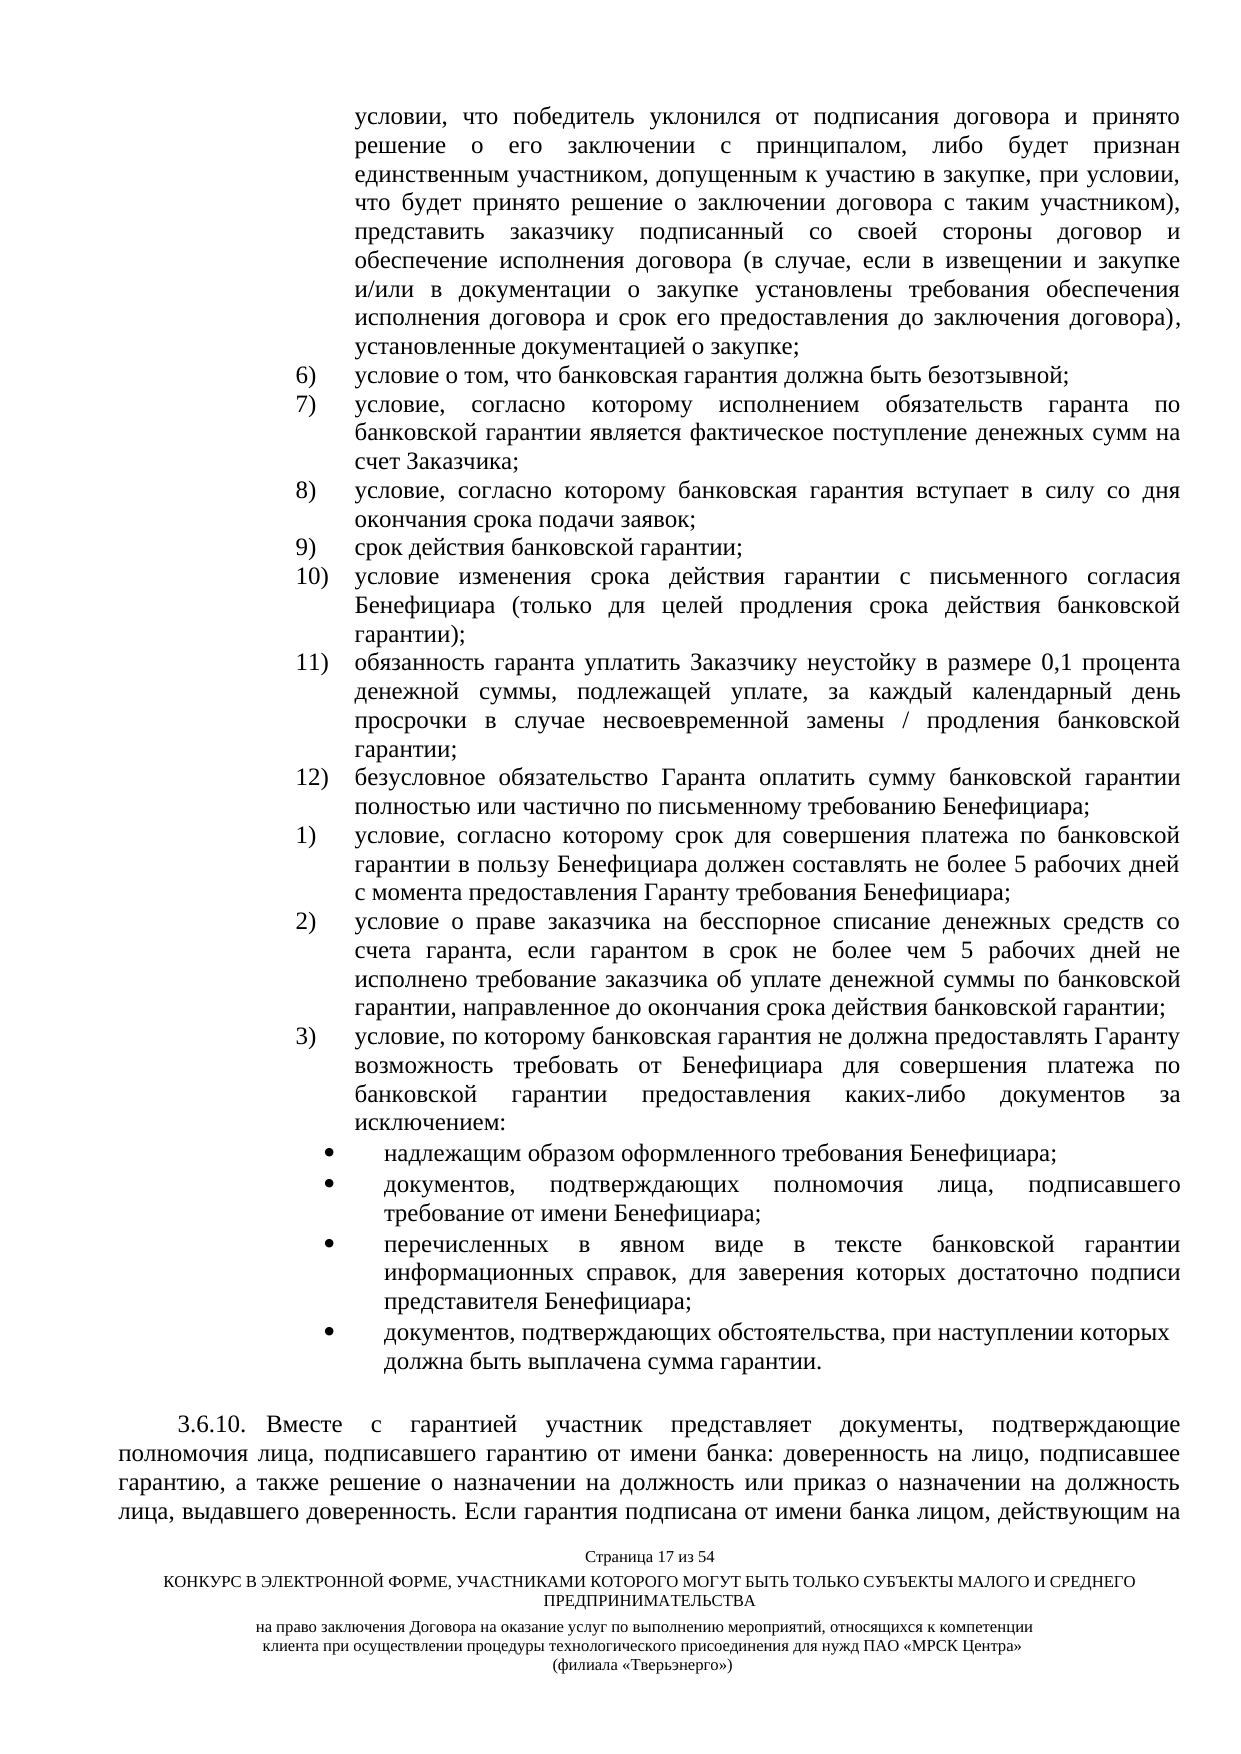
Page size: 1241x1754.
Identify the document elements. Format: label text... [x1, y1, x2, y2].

list обязанность гаранта уплатить Заказчику неустойку в размере 0,1 процента денежной суммы, подлежащей уплате, за каждый календарный день просрочки в случае несвоевременной замены / продления банковской гарантии; [295, 647, 1181, 762]
list условие изменения срока действия гарантии с письменного согласия Бенефициара (только для целей продления срока действия банковской гарантии); [295, 561, 1181, 647]
list документов, подтверждающих полномочия лица, подписавшего требование от имени Бенефициара; [325, 1169, 1181, 1227]
list условие о праве заказчика на бесспорное списание денежных средств со счета гаранта, если гарантом в срок не более чем 5 рабочих дней не исполнено требование заказчика об уплате денежной суммы по банковской гарантии, направленное до окончания срока действия банковской гарантии; [295, 906, 1181, 1021]
list документов, подтверждающих обстоятельства, при наступлении которых должна быть выплачена сумма гарантии. [325, 1317, 1181, 1374]
list условие, по которому банковская гарантия не должна предоставлять Гаранту возможность требовать от Бенефициара для совершения платежа по банковской гарантии предоставления каких-либо документов за исключением: [295, 1021, 1181, 1136]
list надлежащим образом оформленного требования Бенефициара; [325, 1138, 1181, 1167]
list безусловное обязательство Гаранта оплатить сумму банковской гарантии полностью или частично по письменному требованию Бенефициара; [295, 762, 1181, 820]
list условие, согласно которому банковская гарантия вступает в силу со дня окончания срока подачи заявок; [295, 475, 1181, 532]
list срок действия банковской гарантии; [295, 532, 1181, 561]
list условие, согласно которому исполнением обязательств гаранта по банковской гарантии является фактическое поступление денежных сумм на счет Заказчика; [295, 389, 1181, 475]
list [295, 101, 1181, 360]
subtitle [118, 1409, 1181, 1524]
list условие, согласно которому срок для совершения платежа по банковской гарантии в пользу Бенефициара должен составлять не более 5 рабочих дней с момента предоставления Гаранту требования Бенефициара; [295, 820, 1181, 906]
list перечисленных в явном виде в тексте банковской гарантии информационных справок, для заверения которых достаточно подписи представителя Бенефициара; [325, 1229, 1181, 1315]
list условие о том, что банковская гарантия должна быть безотзывной; [295, 360, 1181, 389]
